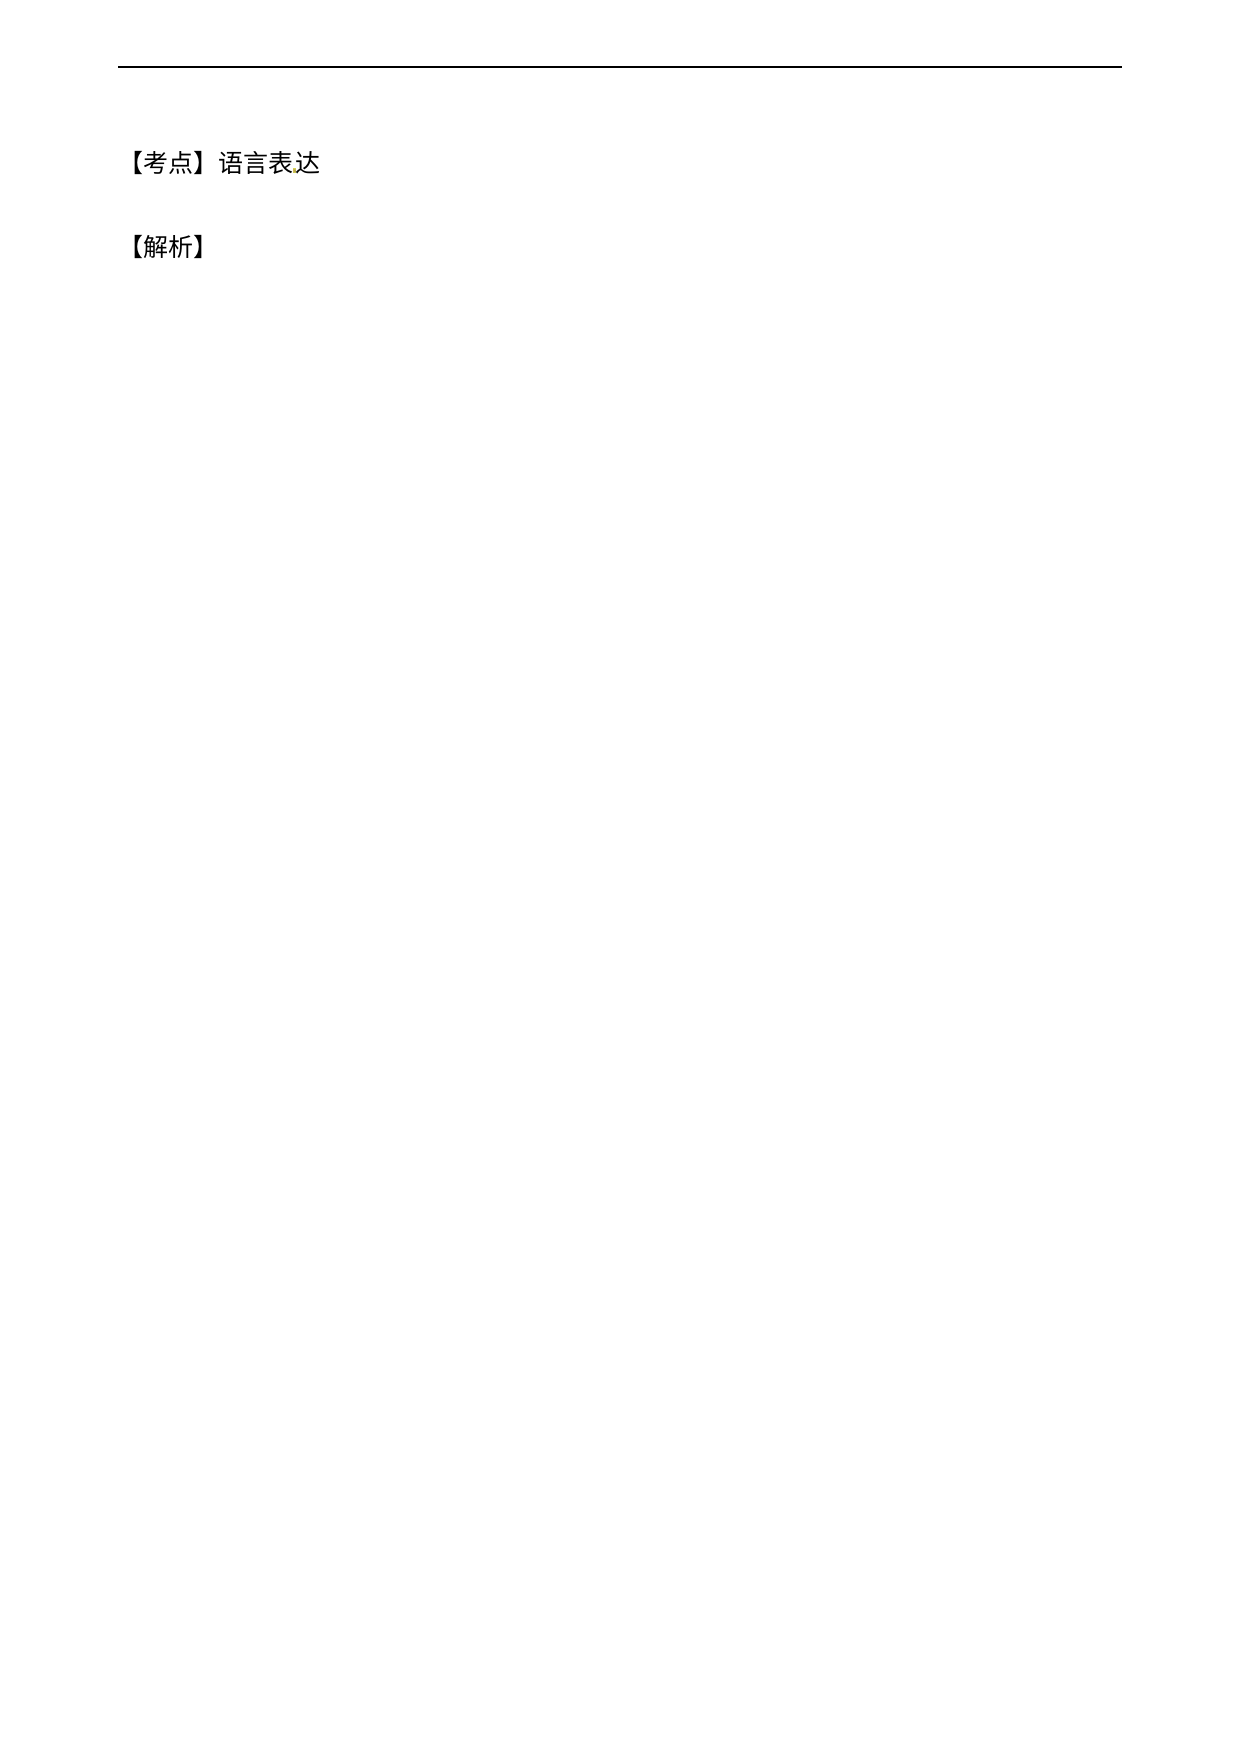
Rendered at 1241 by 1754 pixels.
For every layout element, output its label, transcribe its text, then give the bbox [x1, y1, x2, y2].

text 【考点】语言表达 [118, 129, 1122, 194]
text 【解析】 [118, 213, 1122, 278]
